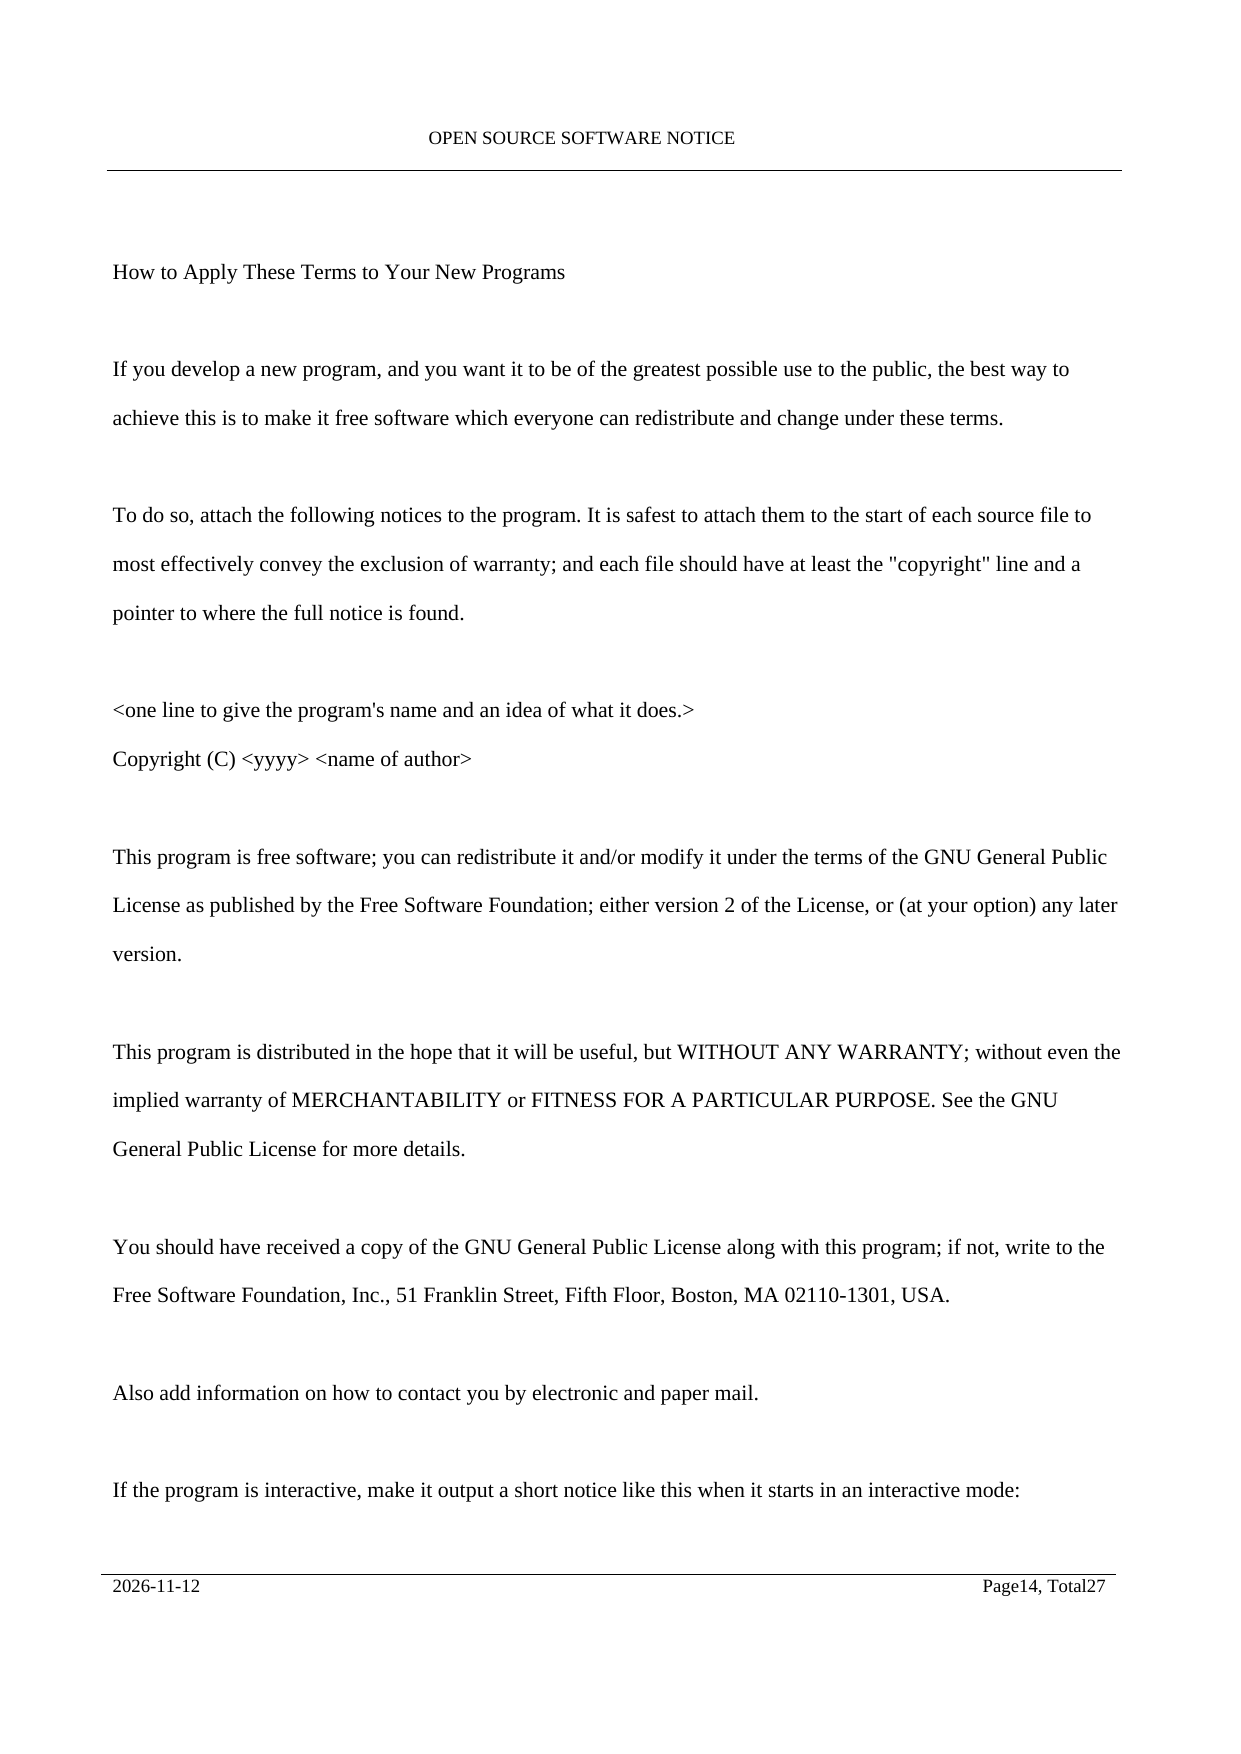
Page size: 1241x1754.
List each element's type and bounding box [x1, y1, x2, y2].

text [112, 206, 1128, 1506]
